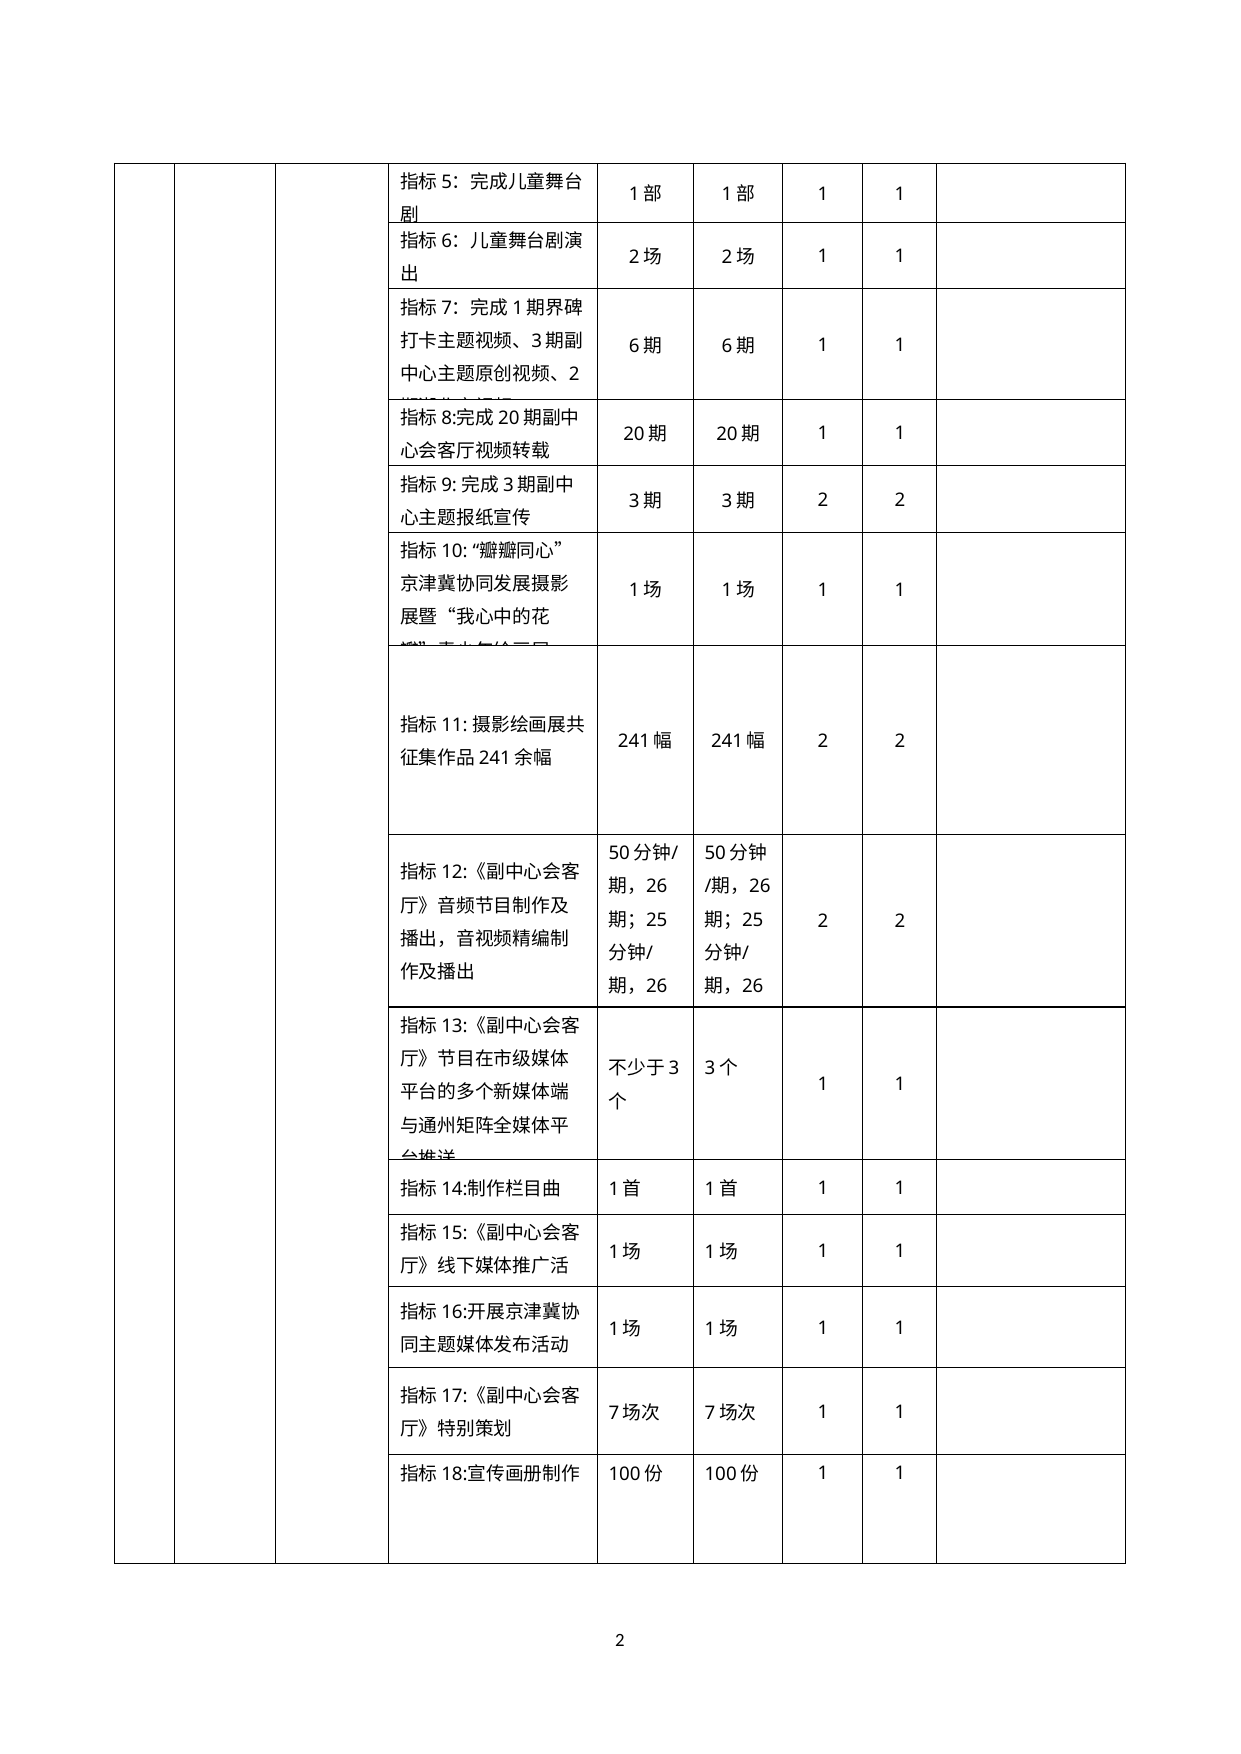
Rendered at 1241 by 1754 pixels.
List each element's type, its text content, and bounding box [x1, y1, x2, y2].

table_cell 指标13:《副中心会客厅》节目在市级媒体平台的多个新媒体端与通州矩阵全媒体平台推送 [389, 1008, 597, 1159]
table_cell 指标14:制作栏目曲 [389, 1160, 597, 1214]
table_cell 1 [863, 1008, 936, 1159]
table_cell 2场 [694, 223, 782, 288]
table_cell 50分钟/期，26期；25分钟/期，26期 [694, 835, 782, 1006]
table_cell 不少于3个 [598, 1008, 693, 1159]
table_cell 100份 [694, 1455, 782, 1562]
table_cell [937, 223, 1125, 288]
table_cell 1 [863, 400, 936, 465]
table_cell 2 [783, 646, 862, 834]
table_cell 2 [863, 646, 936, 834]
table_cell 1 [863, 533, 936, 645]
table_cell 1 [783, 289, 862, 398]
table_cell [937, 466, 1125, 532]
table_cell 指标6：儿童舞台剧演出 [389, 223, 597, 288]
table_cell [937, 1368, 1125, 1454]
table_cell 1 [783, 400, 862, 465]
table_cell 1 [863, 1160, 936, 1214]
table_cell 1 [863, 1287, 936, 1367]
table_cell 241幅 [694, 646, 782, 834]
table_cell [937, 164, 1125, 222]
table_cell 指标8:完成20期副中心会客厅视频转载 [389, 400, 597, 465]
table_cell 50分钟/期，26期；25分钟/期，26期 [598, 835, 693, 1006]
table_cell 1 [783, 533, 862, 645]
table_cell 1部 [694, 164, 782, 222]
table_cell 2 [863, 466, 936, 532]
table_cell 1 [863, 223, 936, 288]
table_cell 6期 [598, 289, 693, 398]
table_cell 指标15:《副中心会客厅》线下媒体推广活动 [389, 1215, 597, 1286]
table_cell 1 [783, 164, 862, 222]
table_cell 指标12:《副中心会客厅》音频节目制作及播出，音视频精编制作及播出 [389, 835, 597, 1006]
table_cell [937, 1455, 1125, 1562]
table_cell 1场 [694, 1215, 782, 1286]
table_cell [937, 1008, 1125, 1159]
table_cell 1 [783, 1215, 862, 1286]
table_cell [937, 646, 1125, 834]
table_cell 7场次 [598, 1368, 693, 1454]
table_cell 20期 [598, 400, 693, 465]
table_cell 指标7：完成 1期界碑打卡主题视频、3期副中心主题原创视频、2期潮北京视频 [389, 289, 597, 398]
table_cell 3期 [694, 466, 782, 532]
table_cell [937, 1215, 1125, 1286]
table_cell 241幅 [598, 646, 693, 834]
table_cell 3期 [598, 466, 693, 532]
table_cell 1场 [694, 533, 782, 645]
table_cell 7场次 [694, 1368, 782, 1454]
table_cell 2 [783, 466, 862, 532]
table_cell 1场 [694, 1287, 782, 1367]
table_cell 1 [783, 1368, 862, 1454]
table_cell 2 [863, 835, 936, 1006]
table_cell 1 [863, 1368, 936, 1454]
table_cell 100份 [598, 1455, 693, 1562]
table_cell 指标16:开展京津冀协同主题媒体发布活动 [389, 1287, 597, 1367]
table_cell 指标10: “瓣瓣同心”京津冀协同发展摄影展暨“我心中的花瓣”青少年绘画展 [389, 533, 597, 645]
table_cell 1首 [598, 1160, 693, 1214]
table_cell 1 [863, 1455, 936, 1562]
table_cell 1 [863, 289, 936, 398]
table_cell 3个 [694, 1008, 782, 1159]
table_cell 1场 [598, 533, 693, 645]
table_cell [937, 400, 1125, 465]
table_cell 1 [783, 1008, 862, 1159]
table_cell 1 [863, 1215, 936, 1286]
table_cell [937, 1287, 1125, 1367]
table_cell [937, 1160, 1125, 1214]
table_cell 1 [783, 1160, 862, 1214]
table_cell 1首 [694, 1160, 782, 1214]
table_cell 1场 [598, 1215, 693, 1286]
table_cell 1 [783, 223, 862, 288]
table_cell 2场 [598, 223, 693, 288]
table_cell 指标5：完成儿童舞台剧 [389, 164, 597, 222]
table_cell 1 [863, 164, 936, 222]
table_cell 2 [783, 835, 862, 1006]
table_cell 6期 [694, 289, 782, 398]
table_cell 1 [783, 1287, 862, 1367]
table_cell 1 [783, 1455, 862, 1562]
table_cell [937, 289, 1125, 398]
table_cell 指标11: 摄影绘画展共征集作品241余幅 [389, 646, 597, 834]
table_cell 1场 [598, 1287, 693, 1367]
table_cell 指标17:《副中心会客厅》特别策划 [389, 1368, 597, 1454]
table_cell 20期 [694, 400, 782, 465]
table_cell 指标9: 完成3期副中心主题报纸宣传 [389, 466, 597, 532]
table_cell [937, 835, 1125, 1006]
table_cell 指标18:宣传画册制作 [389, 1455, 597, 1562]
table_cell [937, 533, 1125, 645]
table_cell 1部 [598, 164, 693, 222]
